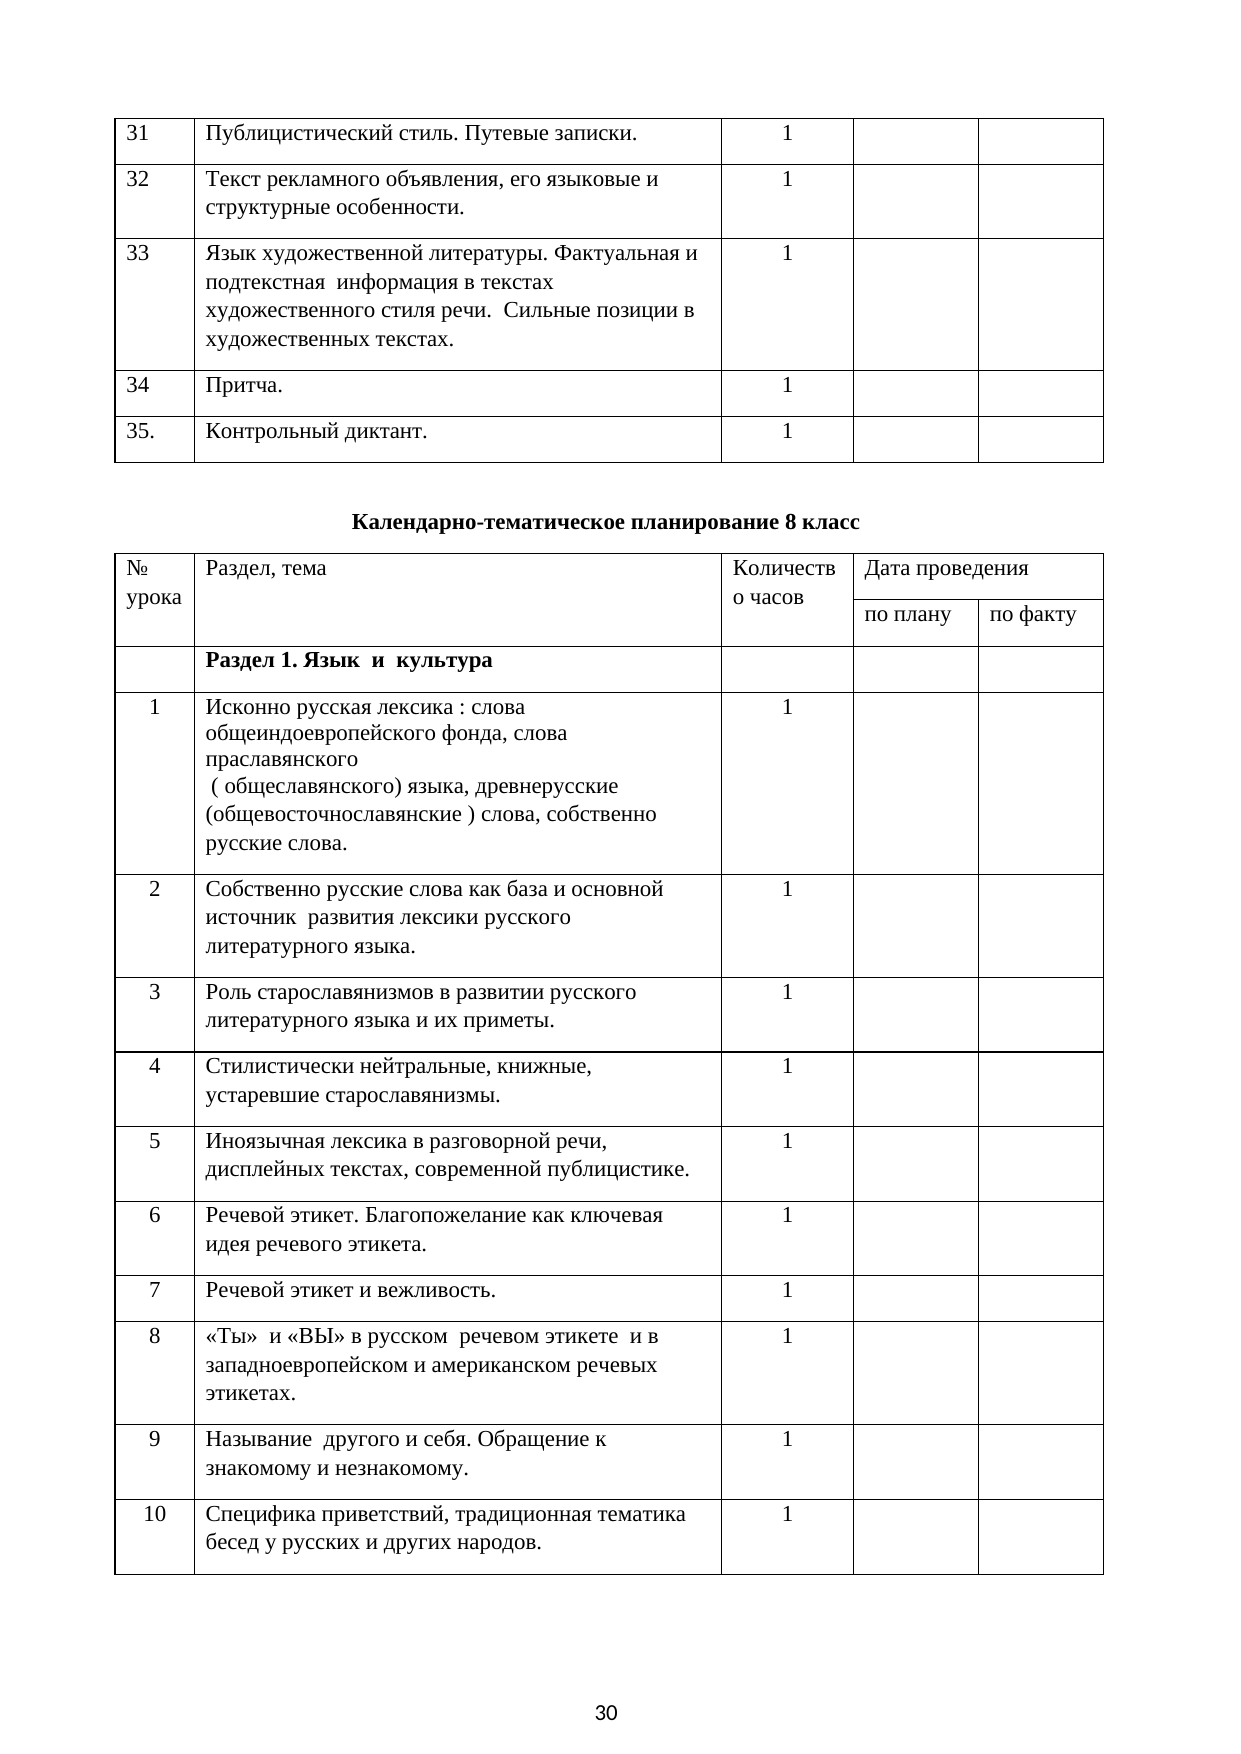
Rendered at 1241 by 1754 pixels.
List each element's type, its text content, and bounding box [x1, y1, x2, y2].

table_cell [979, 978, 1103, 1051]
table_cell 1 [722, 119, 853, 164]
table_cell [979, 1202, 1103, 1275]
table_cell [854, 371, 978, 416]
table_cell 4 [116, 1053, 194, 1126]
table_cell Роль старославянизмов в развитии русского литературного языка и их приметы. [195, 978, 721, 1051]
table_header Дата проведения [854, 554, 1103, 599]
table_cell [854, 647, 978, 692]
table_cell 7 [116, 1276, 194, 1321]
table_cell [854, 417, 978, 462]
table_cell Специфика приветствий, традиционная тематика бесед у русских и других народов. [195, 1500, 721, 1573]
table_cell «Ты» и «ВЫ» в русском речевом этикете и в западноевропейском и американском речевых этикетах. [195, 1322, 721, 1424]
table_cell 34 [116, 371, 194, 416]
table_cell 1 [722, 1202, 853, 1275]
table_cell [854, 1322, 978, 1424]
table_cell 1 [722, 978, 853, 1051]
table_cell Контрольный диктант. [195, 417, 721, 462]
table_cell [979, 1127, 1103, 1201]
table_cell [722, 647, 853, 692]
table_cell 1 [722, 1322, 853, 1424]
table_cell Публицистический стиль. Путевые записки. [195, 119, 721, 164]
table_cell Собственно русские слова как база и основной источник развития лексики русского литературного языка. [195, 875, 721, 977]
table_cell [854, 1127, 978, 1201]
table_cell 10 [116, 1500, 194, 1573]
table_cell Иноязычная лексика в разговорной речи, дисплейных текстах, современной публицистике. [195, 1127, 721, 1201]
table_cell 1 [722, 1500, 853, 1573]
table_cell [854, 119, 978, 164]
table_cell 9 [116, 1425, 194, 1499]
table_cell [979, 239, 1103, 370]
table_cell 1 [722, 1276, 853, 1321]
table_cell [979, 119, 1103, 164]
table_cell Текст рекламного объявления, его языковые и структурные особенности. [195, 165, 721, 238]
table_cell [854, 239, 978, 370]
table_cell Исконно русская лексика : слова общеиндоевропейского фонда, слова праславянского ( общеславянского) языка, древнерусские (общевосточнославянские ) слова, собственно русские слова. [195, 693, 721, 874]
table_cell 1 [722, 371, 853, 416]
table_cell 1 [722, 1127, 853, 1201]
table_cell 31 [116, 119, 194, 164]
table_cell [979, 417, 1103, 462]
table_cell [979, 647, 1103, 692]
table_cell [854, 1053, 978, 1126]
table_cell [854, 1425, 978, 1499]
table_cell [979, 693, 1103, 874]
table_cell 1 [722, 693, 853, 874]
table_cell [979, 165, 1103, 238]
table_header Раздел, тема [195, 554, 721, 646]
table_cell [979, 1276, 1103, 1321]
table_cell [854, 1500, 978, 1573]
table_cell Притча. [195, 371, 721, 416]
table_cell [854, 875, 978, 977]
table_cell Раздел 1. Язык и культура [195, 647, 721, 692]
table_cell [979, 1500, 1103, 1573]
table_cell 5 [116, 1127, 194, 1201]
table_cell 35. [116, 417, 194, 462]
table_cell Называние другого и себя. Обращение к знакомому и незнакомому. [195, 1425, 721, 1499]
table_cell Речевой этикет. Благопожелание как ключевая идея речевого этикета. [195, 1202, 721, 1275]
table_cell 3 [116, 978, 194, 1051]
table_header Количество часов [722, 554, 853, 646]
table_cell 32 [116, 165, 194, 238]
table_cell 1 [116, 693, 194, 874]
table_cell Язык художественной литературы. Фактуальная и подтекстная информация в текстах художественного стиля речи. Сильные позиции в художественных текстах. [195, 239, 721, 370]
table_cell 1 [722, 875, 853, 977]
table_cell [854, 1202, 978, 1275]
table_cell [979, 371, 1103, 416]
table_cell 1 [722, 1053, 853, 1126]
table_cell по плану [854, 600, 978, 646]
table_cell 1 [722, 239, 853, 370]
table_cell Речевой этикет и вежливость. [195, 1276, 721, 1321]
table_cell 1 [722, 1425, 853, 1499]
table_cell 33 [116, 239, 194, 370]
table_cell 1 [722, 417, 853, 462]
table_cell [979, 1053, 1103, 1126]
table_cell [854, 978, 978, 1051]
table_cell 6 [116, 1202, 194, 1275]
table_cell [854, 1276, 978, 1321]
table_cell 8 [116, 1322, 194, 1424]
table_cell [979, 1322, 1103, 1424]
table_cell 1 [722, 165, 853, 238]
table_cell 2 [116, 875, 194, 977]
table_header № урока [116, 554, 194, 646]
table_cell [979, 1425, 1103, 1499]
table_cell по факту [979, 600, 1103, 646]
text Календарно-тематическое планирование 8 класс [118, 508, 1094, 534]
table_cell Стилистически нейтральные, книжные, устаревшие старославянизмы. [195, 1053, 721, 1126]
table_cell [979, 875, 1103, 977]
table_cell [854, 165, 978, 238]
table_cell [854, 693, 978, 874]
table_cell [116, 647, 194, 692]
